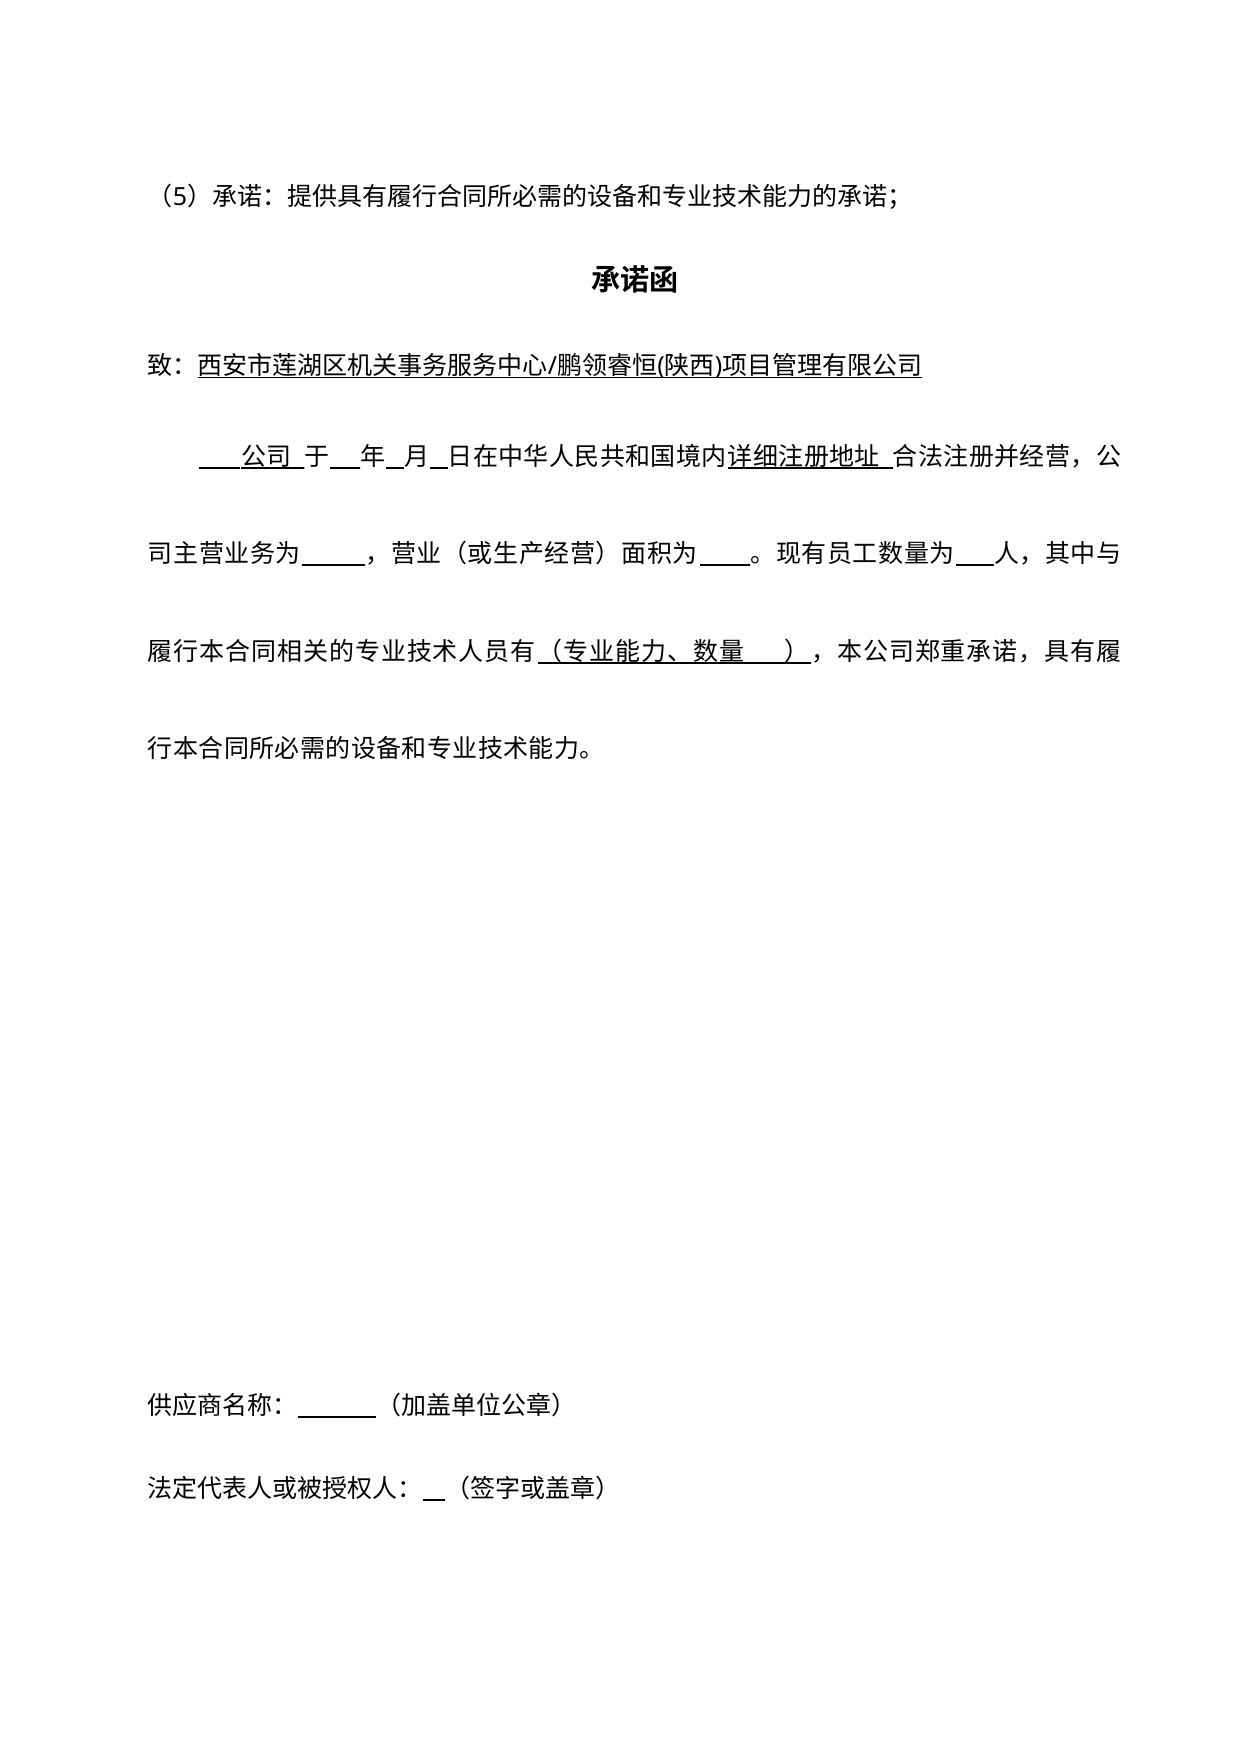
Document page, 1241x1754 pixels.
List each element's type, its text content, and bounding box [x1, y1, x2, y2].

text 致：西安市莲湖区机关事务服务中心/鹏领睿恒(陕西)项目管理有限公司 [148, 331, 1122, 396]
text 供应商名称： （加盖单位公章） [148, 1371, 1122, 1436]
text 承诺函 [148, 245, 1122, 310]
text 法定代表人或被授权人： （签字或盖章） [148, 1454, 1122, 1519]
text （5）承诺：提供具有履行合同所必需的设备和专业技术能力的承诺； [148, 162, 1122, 227]
text 公司 于 年 月 日在中华人民共和国境内详细注册地址 合法注册并经营，公司主营业务为 ，营业（或生产经营）面积为 。现有员工数量为 人，其中与履行本合同相关的专业技术人员有（专业能力、数量 ），本公司郑重承诺，具有履行本合同所必需的设备和专业技术能力。 [148, 422, 1122, 779]
